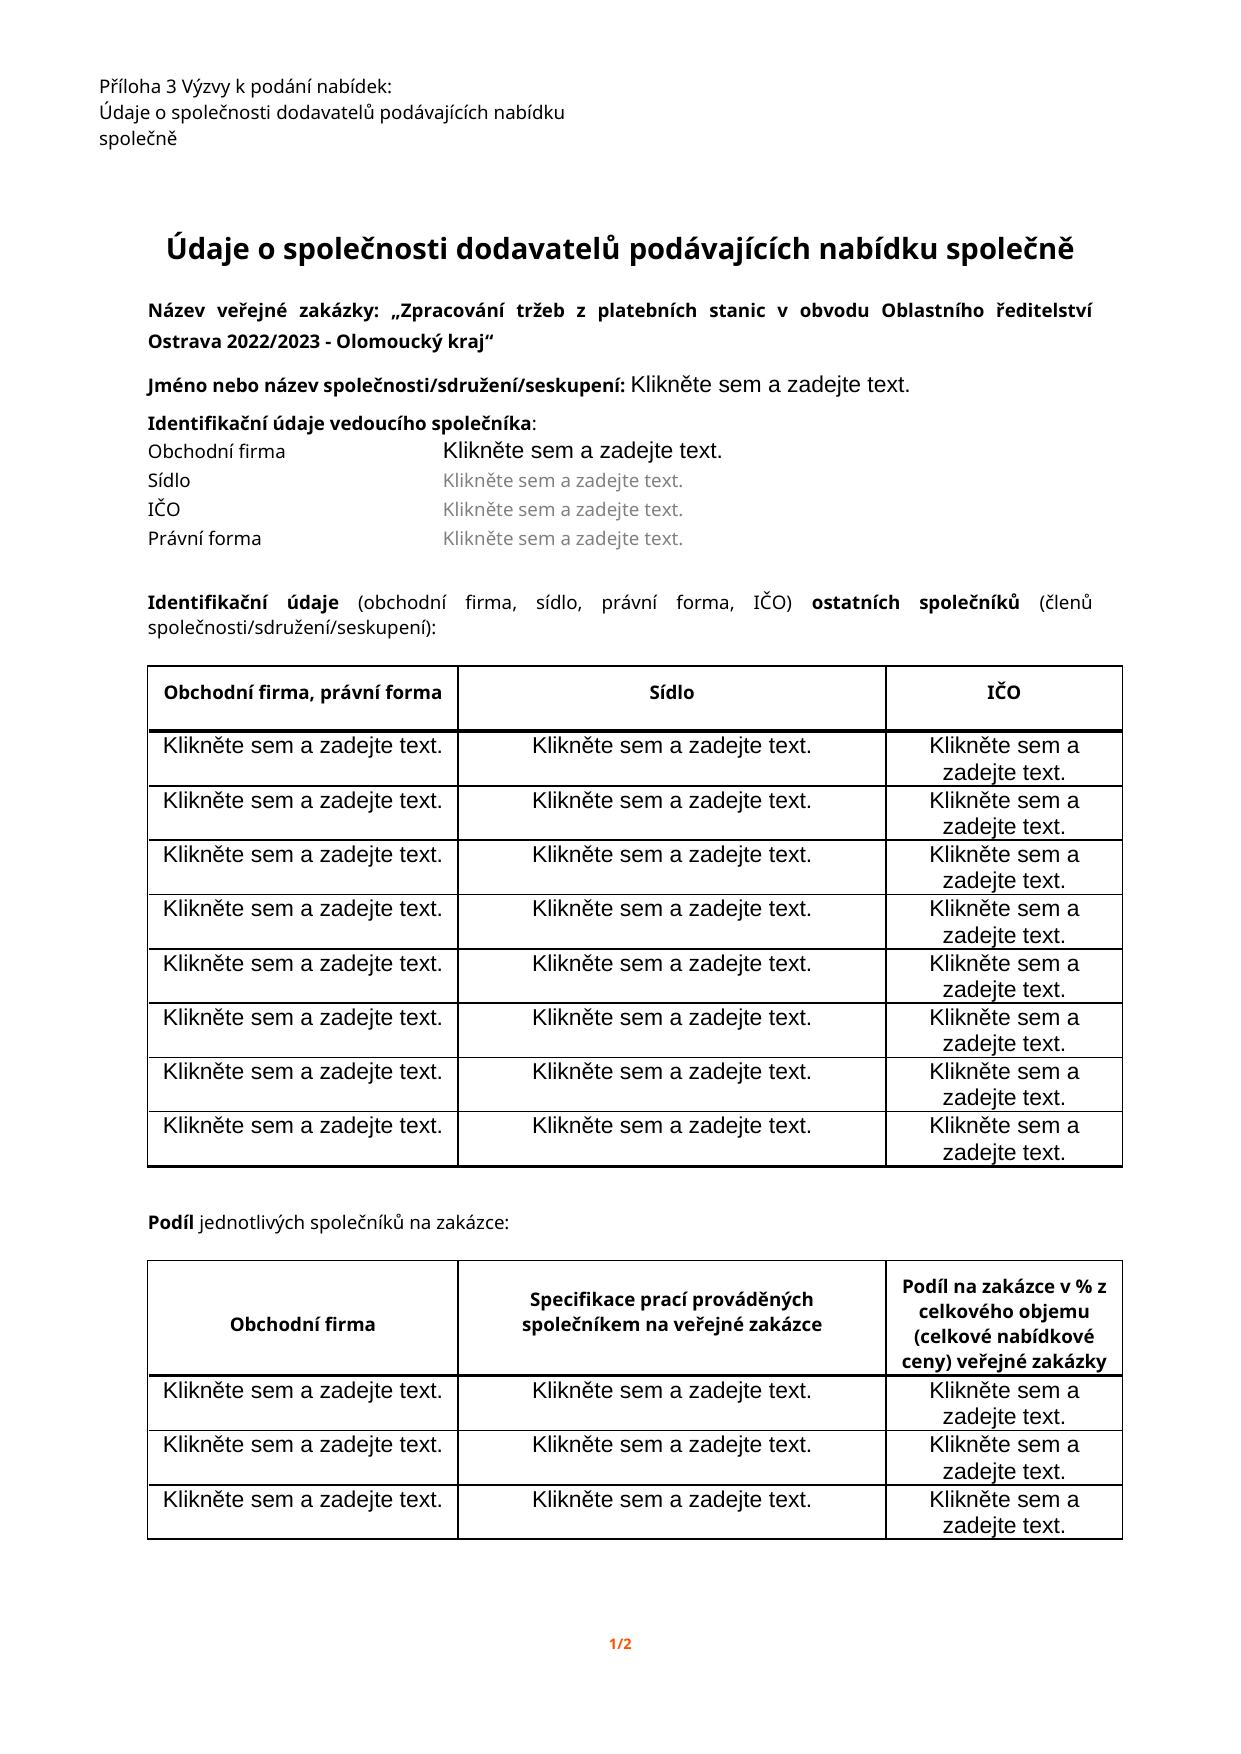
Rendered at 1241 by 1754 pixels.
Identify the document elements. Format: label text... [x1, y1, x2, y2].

table_header Obchodní firma [148, 1261, 457, 1374]
text IČO [148, 494, 1093, 523]
text Podíl jednotlivých společníků na zakázce: [148, 1210, 1093, 1260]
table_header Specifikace prací prováděných společníkem na veřejné zakázce [459, 1261, 885, 1374]
text Sídlo [148, 465, 1093, 494]
text Právní forma [148, 523, 1093, 552]
text Jméno nebo název společnosti/sdružení/seskupení: [148, 367, 1093, 398]
text Název veřejné zakázky: „Zpracování tržeb z platebních stanic v obvodu Oblastního ředitelství Ostrava 2022/2023 - Olomoucký kraj“ [148, 293, 1093, 355]
text Obchodní firma [148, 436, 1093, 465]
text Identifikační údaje vedoucího společníka: [148, 411, 1093, 436]
table_header Sídlo [459, 667, 885, 729]
table_header Podíl na zakázce v % z celkového objemu (celkové nabídkové ceny) veřejné zakázky [887, 1261, 1122, 1374]
table_header IČO [887, 667, 1122, 729]
title Údaje o společnosti dodavatelů podávajících nabídku společně [148, 228, 1093, 268]
text Identifikační údaje (obchodní firma, sídlo, právní forma, IČO) ostatních společníků (členů společnosti/sdružení/seskupení): [148, 590, 1093, 640]
table_header Obchodní firma, právní forma [148, 667, 457, 729]
